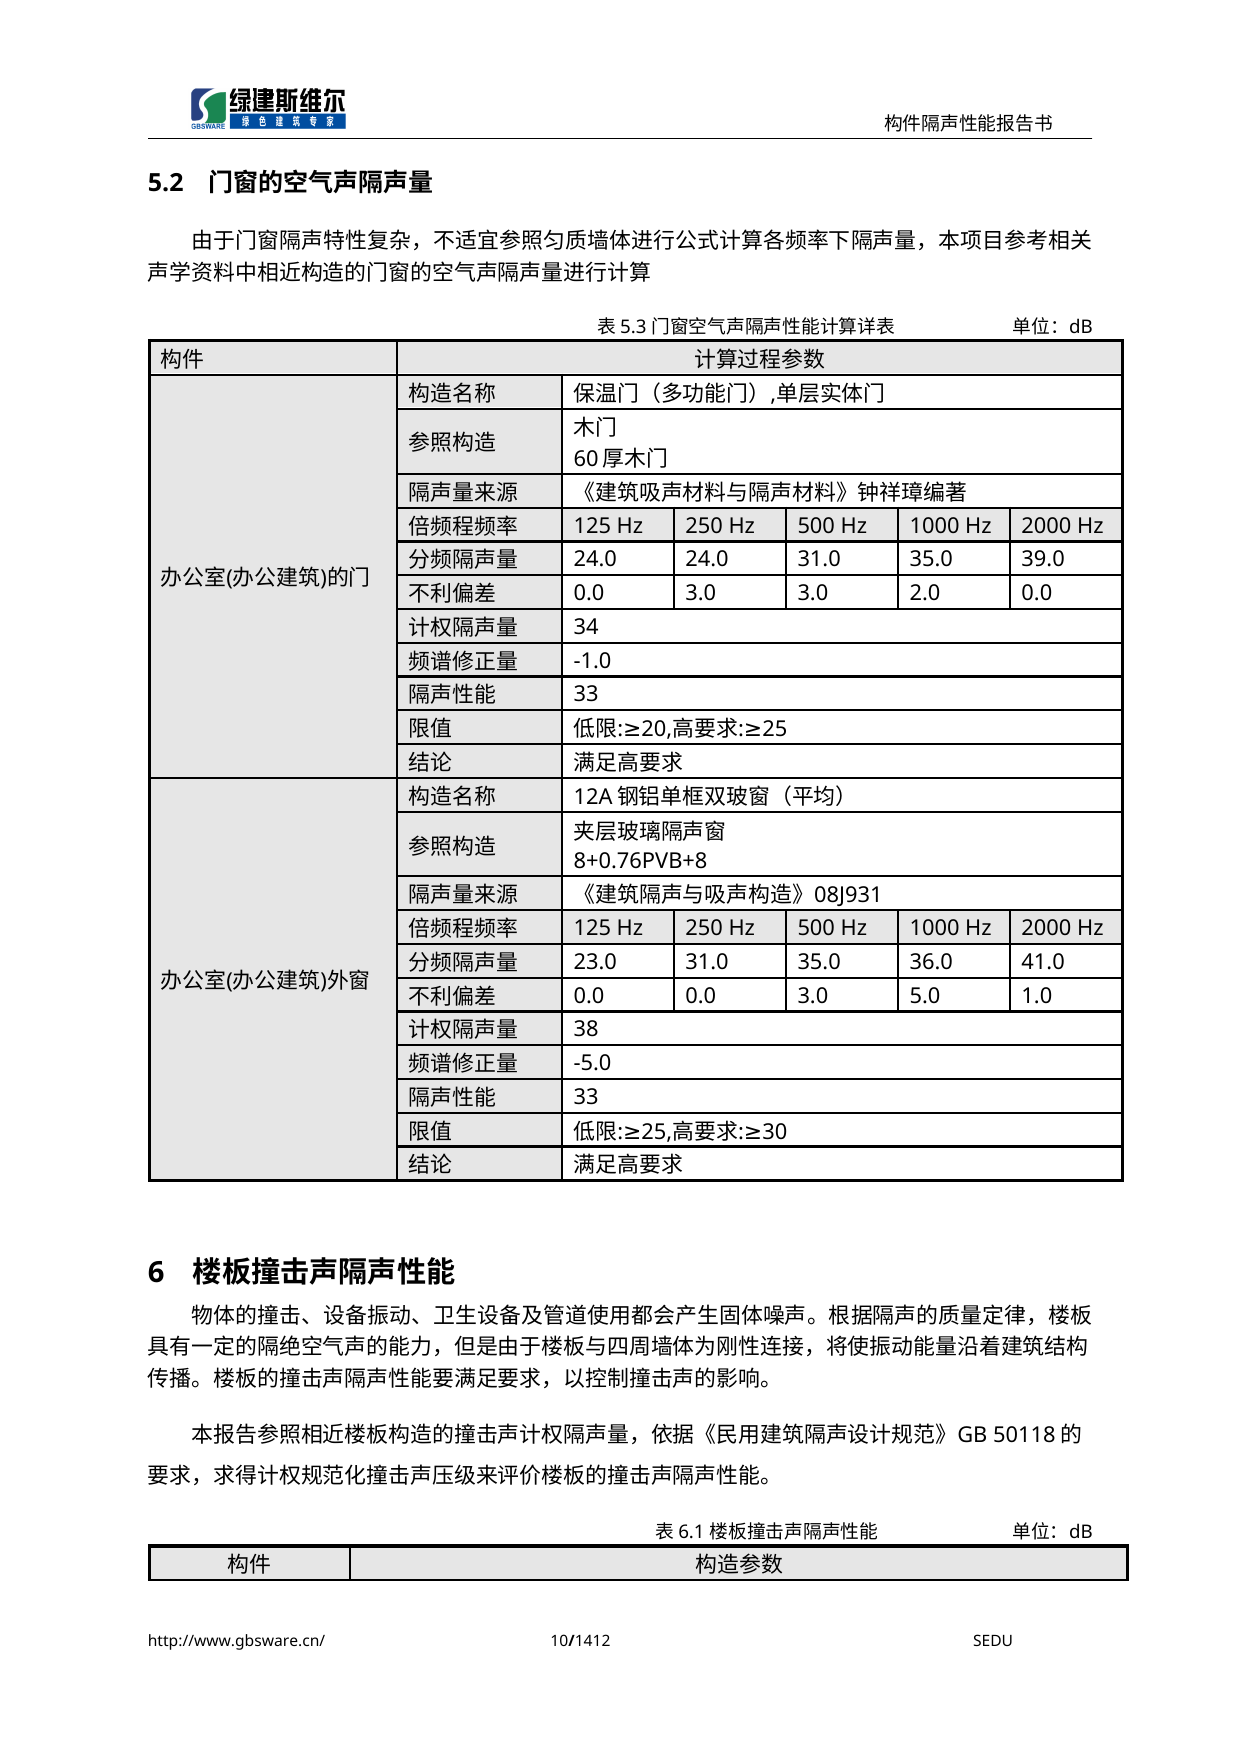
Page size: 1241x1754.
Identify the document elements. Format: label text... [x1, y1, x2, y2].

table_cell 24.0 [563, 543, 673, 574]
table_cell 隔声量来源 [398, 877, 561, 909]
table_cell 5.0 [899, 979, 1009, 1010]
table_cell 结论 [398, 745, 561, 777]
table_cell 满足高要求 [563, 745, 1121, 777]
table_cell 办公室(办公建筑)的门 [151, 376, 396, 777]
table_cell 保温门（多功能门）,单层实体门 [563, 376, 1121, 407]
table_cell -1.0 [563, 644, 1121, 675]
table_cell 33 [563, 678, 1121, 709]
table_cell 分频隔声量 [398, 945, 561, 977]
text 由于门窗隔声特性复杂，不适宜参照匀质墙体进行公式计算各频率下隔声量，本项目参考相关声学资料中相近构造的门窗的空气声隔声量进行计算 [148, 223, 1092, 287]
table_cell 限值 [398, 711, 561, 743]
table_cell 《建筑吸声材料与隔声材料》钟祥璋编著 [563, 475, 1121, 507]
table_cell 《建筑隔声与吸声构造》08J931 [563, 877, 1121, 909]
table_cell 低限:≥20,高要求:≥25 [563, 711, 1121, 743]
subtitle 门窗的空气声隔声量 [148, 162, 1092, 198]
table_cell 35.0 [787, 945, 897, 977]
table_cell 34 [563, 610, 1121, 642]
table_cell 125 Hz [563, 911, 673, 943]
table_header 构件 [151, 1548, 349, 1579]
table_cell 2000 Hz [1011, 509, 1121, 540]
table_cell 满足高要求 [563, 1148, 1121, 1179]
table_cell 计权隔声量 [398, 1013, 561, 1044]
table_cell 31.0 [787, 543, 897, 574]
table_cell 12A钢铝单框双玻窗（平均） [563, 779, 1121, 811]
table_cell 36.0 [899, 945, 1009, 977]
table_cell -5.0 [563, 1046, 1121, 1078]
table_cell 500 Hz [787, 911, 897, 943]
table_cell 0.0 [675, 979, 785, 1010]
table_cell 125 Hz [563, 509, 673, 540]
table_cell 41.0 [1011, 945, 1121, 977]
table_cell 不利偏差 [398, 979, 561, 1010]
table_cell 倍频程频率 [398, 509, 561, 540]
table_cell 1000 Hz [899, 911, 1009, 943]
table_cell 3.0 [675, 576, 785, 608]
table_cell 办公室(办公建筑)外窗 [151, 779, 396, 1179]
table_cell 倍频程频率 [398, 911, 561, 943]
table_cell 0.0 [563, 979, 673, 1010]
table_cell 1.0 [1011, 979, 1121, 1010]
table_cell 250 Hz [675, 911, 785, 943]
table_cell 木门 60厚木门 [563, 410, 1121, 473]
table_cell 2.0 [899, 576, 1009, 608]
table_cell 结论 [398, 1148, 561, 1179]
table_cell 3.0 [787, 576, 897, 608]
table_cell 隔声性能 [398, 678, 561, 709]
table_cell 33 [563, 1080, 1121, 1112]
text 物体的撞击、设备振动、卫生设备及管道使用都会产生固体噪声。根据隔声的质量定律，楼板具有一定的隔绝空气声的能力，但是由于楼板与四周墙体为刚性连接，将使振动能量沿着建筑结构传播。楼板的撞击声隔声性能要满足要求，以控制撞击声的影响。 [148, 1298, 1092, 1393]
table_header 计算过程参数 [398, 342, 1121, 373]
table_cell 参照构造 [398, 813, 561, 875]
table_cell 0.0 [563, 576, 673, 608]
table_cell 38 [563, 1013, 1121, 1044]
table_cell 构造名称 [398, 376, 561, 407]
table_cell 限值 [398, 1114, 561, 1145]
table_cell 构造名称 [398, 779, 561, 811]
table_header 构造参数 [351, 1548, 1126, 1579]
table_header 构件 [151, 342, 396, 373]
table_cell 2000 Hz [1011, 911, 1121, 943]
table_cell 39.0 [1011, 543, 1121, 574]
text 本报告参照相近楼板构造的撞击声计权隔声量，依据《民用建筑隔声设计规范》GB 50118的要求，求得计权规范化撞击声压级来评价楼板的撞击声隔声性能。 [148, 1409, 1092, 1492]
table_cell 0.0 [1011, 576, 1121, 608]
table_cell 隔声性能 [398, 1080, 561, 1112]
table_cell 24.0 [675, 543, 785, 574]
table_cell 35.0 [899, 543, 1009, 574]
table_cell 500 Hz [787, 509, 897, 540]
table_cell 3.0 [787, 979, 897, 1010]
table_cell 夹层玻璃隔声窗 8+0.76PVB+8 [563, 813, 1121, 875]
table_cell 参照构造 [398, 410, 561, 473]
table_cell 隔声量来源 [398, 475, 561, 507]
table_cell 250 Hz [675, 509, 785, 540]
table_cell 23.0 [563, 945, 673, 977]
table_cell 频谱修正量 [398, 1046, 561, 1078]
table_cell 低限:≥25,高要求:≥30 [563, 1114, 1121, 1145]
text 表5.3 门窗空气声隔声性能计算详表 单位：dB [148, 312, 1092, 339]
table_cell 1000 Hz [899, 509, 1009, 540]
table_cell 分频隔声量 [398, 543, 561, 574]
table_cell 频谱修正量 [398, 644, 561, 675]
table_cell 不利偏差 [398, 576, 561, 608]
picture [187, 88, 347, 130]
subtitle 楼板撞击声隔声性能 [148, 1249, 1092, 1291]
table_cell 31.0 [675, 945, 785, 977]
table_cell 计权隔声量 [398, 610, 561, 642]
text 表6.1 楼板撞击声隔声性能 单位：dB [148, 1517, 1092, 1544]
